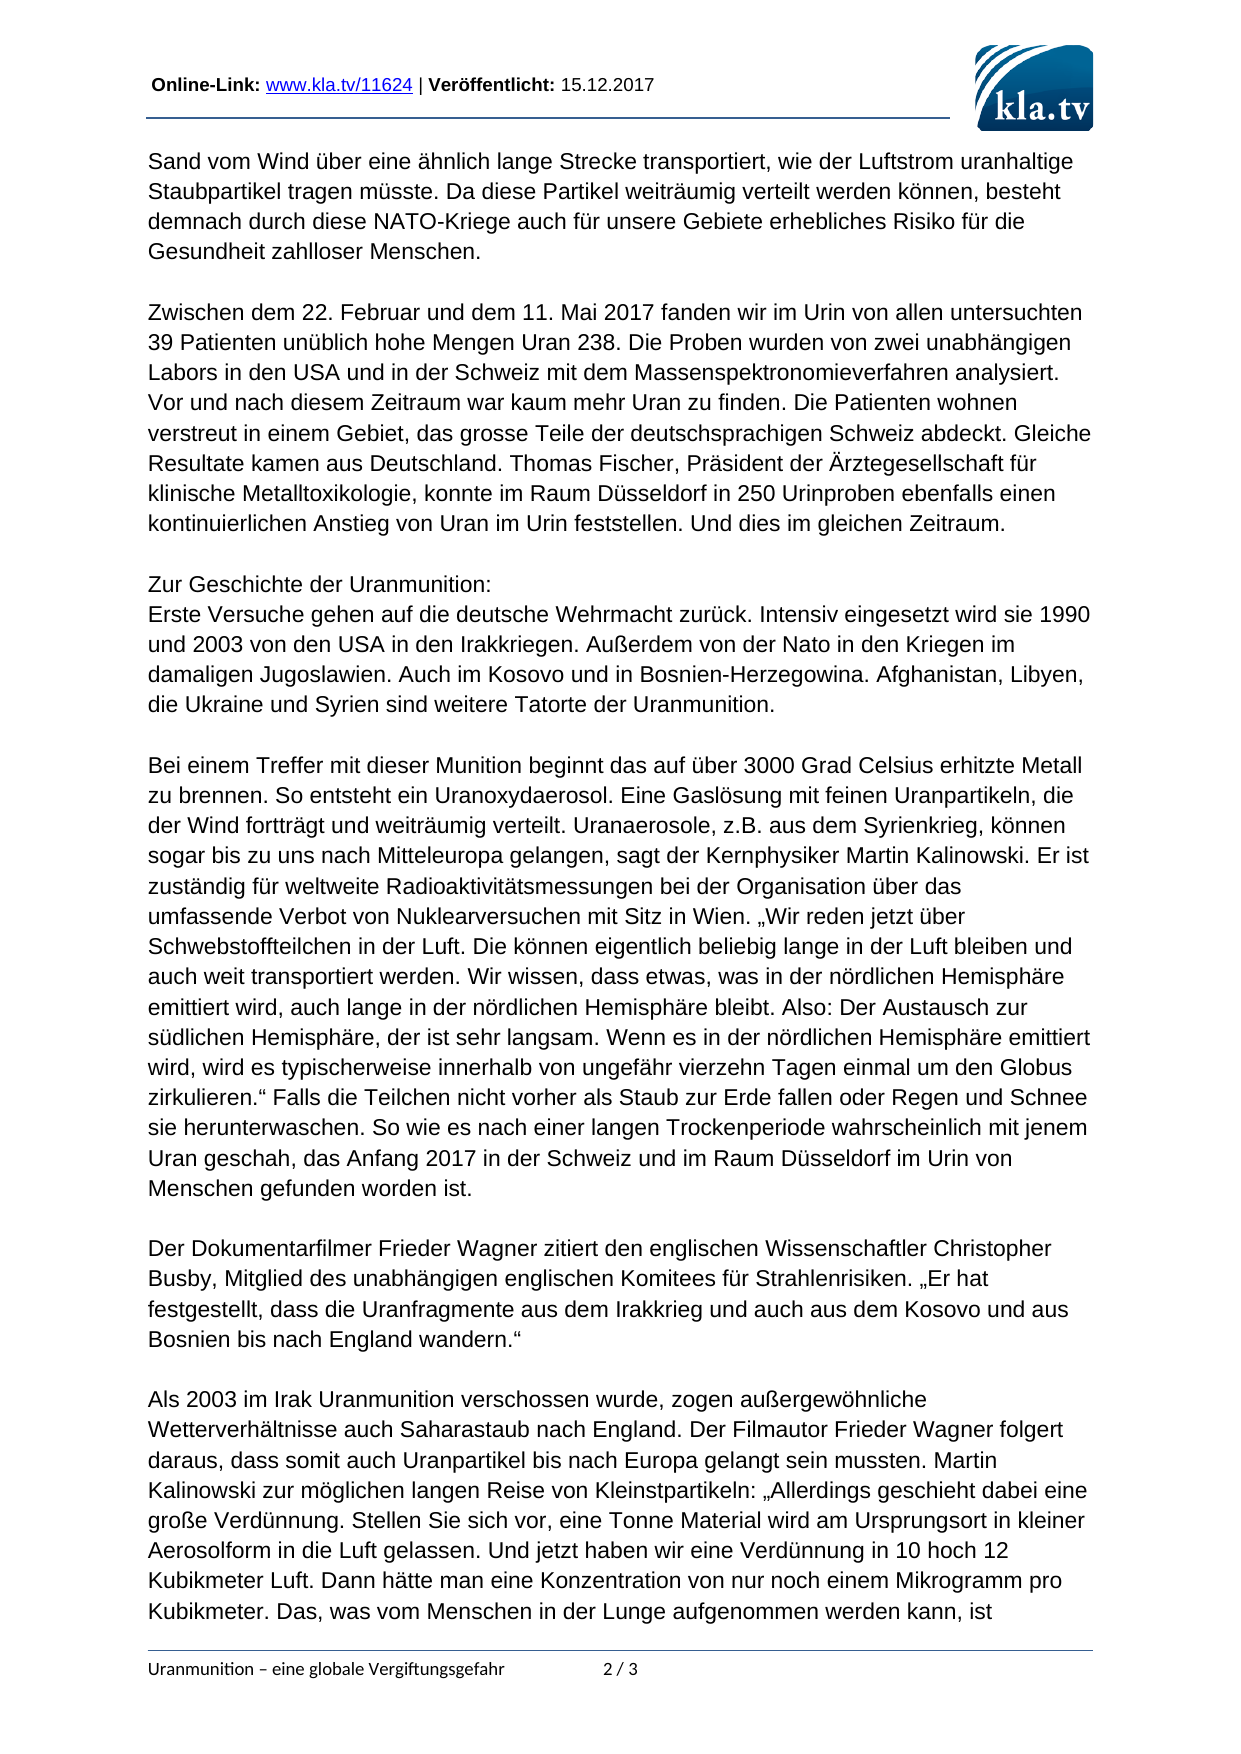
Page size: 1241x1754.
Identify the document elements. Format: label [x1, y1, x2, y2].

text [148, 148, 1093, 1624]
